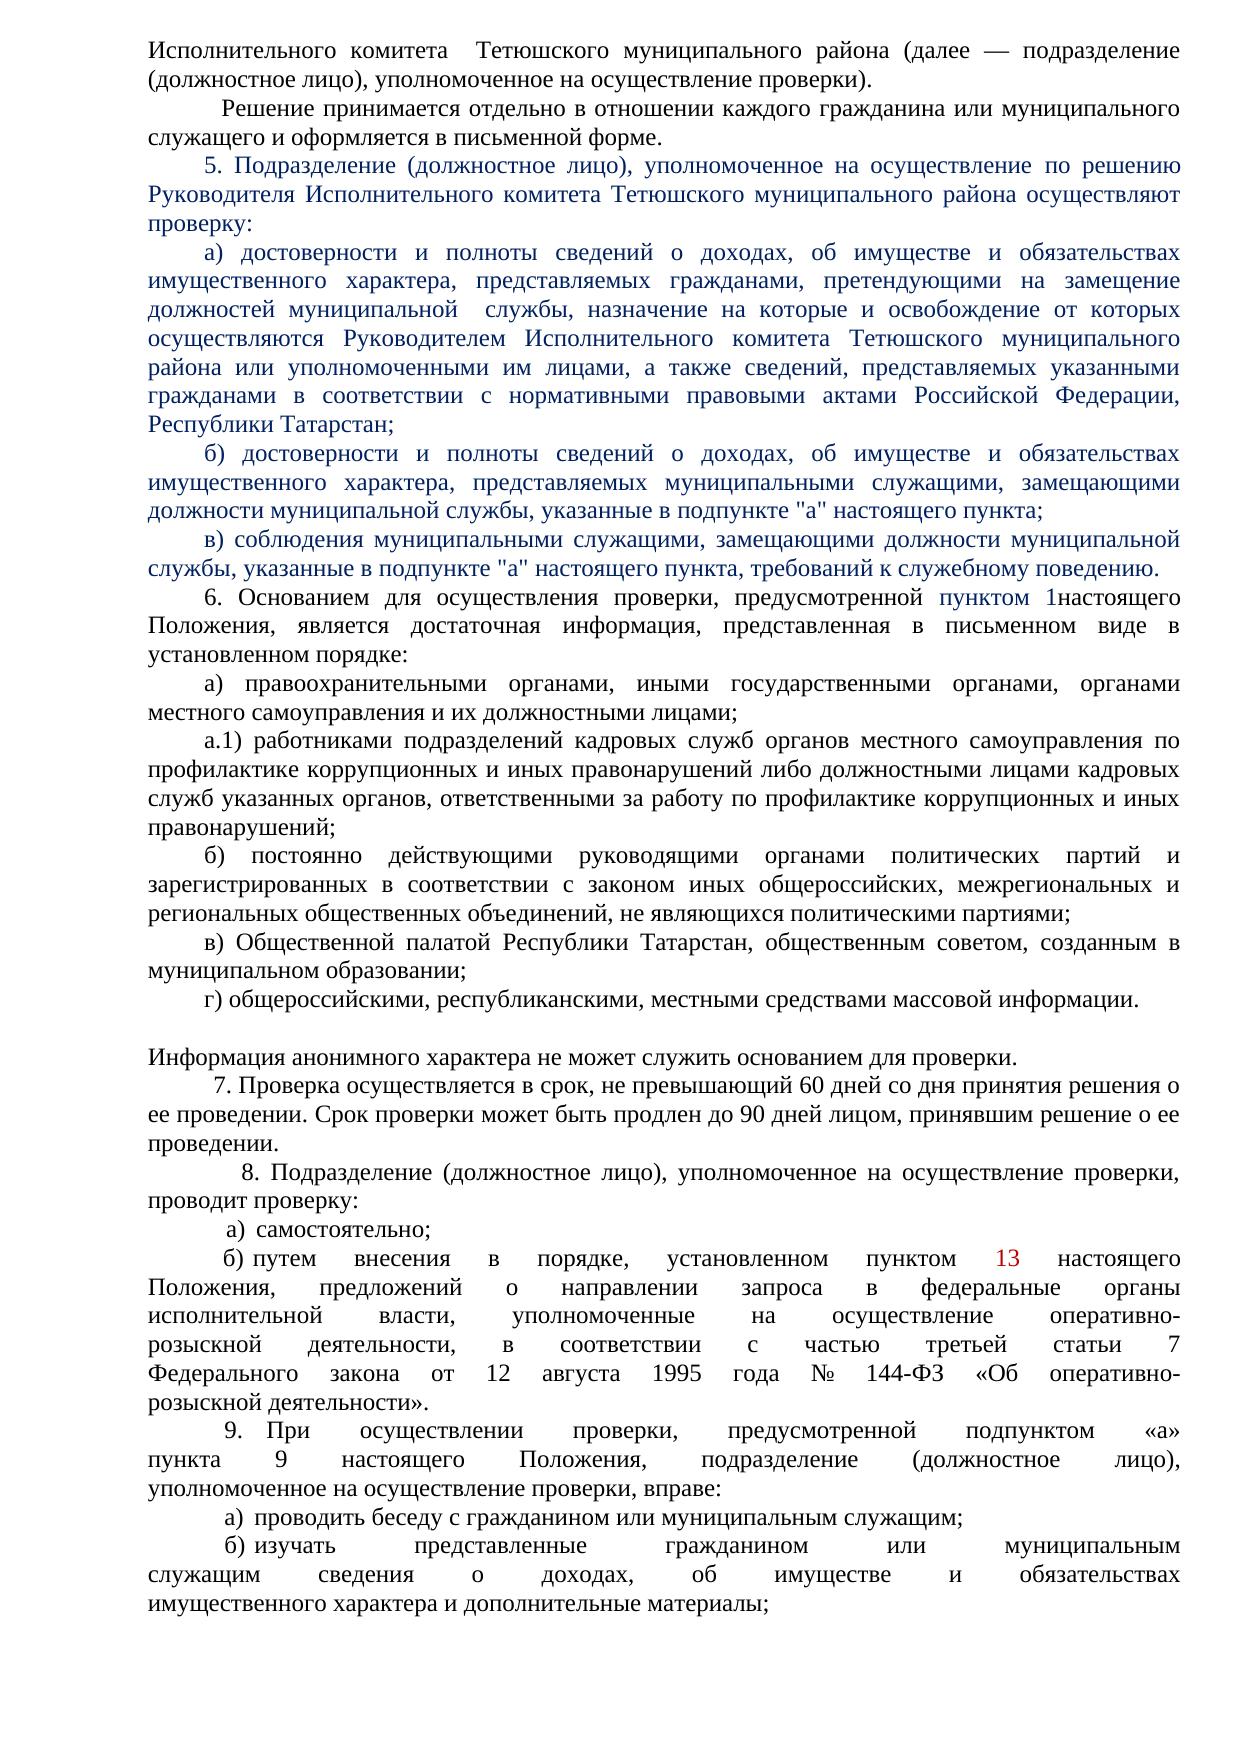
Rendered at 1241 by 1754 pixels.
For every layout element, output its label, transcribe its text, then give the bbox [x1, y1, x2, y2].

text б) путем внесения в порядке, установленном пунктом 13 настоящего Положения, предложений о направлении запроса в федеральные органы исполнительной власти, уполномоченные на осуществление оперативно- розыскной деятельности, в соответствии с частью третьей статьи 7 Федерального закона от 12 августа 1995 года № 144-ФЗ «Об оперативно- розыскной деятельности». [148, 1243, 1181, 1415]
text 7. Проверка осуществляется в срок, не превышающий 60 дней со дня принятия решения о ее проведении. Срок проверки может быть продлен до 90 дней лицом, принявшим решение о ее проведении. [148, 1070, 1181, 1157]
text а) самостоятельно; [226, 1214, 1181, 1243]
text 8. Подразделение (должностное лицо), уполномоченное на осуществление проверки, проводит проверку: [148, 1157, 1181, 1214]
text б) постоянно действующими руководящими органами политических партий и зарегистрированных в соответствии с законом иных общероссийских, межрегиональных и региональных общественных объединений, не являющихся политическими партиями; [148, 840, 1181, 927]
text 9. При осуществлении проверки, предусмотренной подпунктом «а» пункта 9 настоящего Положения, подразделение (должностное лицо), уполномоченное на осуществление проверки, вправе: [148, 1415, 1181, 1502]
text а.1) работниками подразделений кадровых служб органов местного самоуправления по профилактике коррупционных и иных правонарушений либо должностными лицами кадровых служб указанных органов, ответственными за работу по профилактике коррупционных и иных правонарушений; [148, 725, 1181, 840]
text б) достоверности и полноты сведений о доходах, об имуществе и обязательствах имущественного характера, представляемых муниципальными служащими, замещающими должности муниципальной службы, указанные в подпункте "а" настоящего пункта; [148, 438, 1181, 524]
text 5. Подразделение (должностное лицо), уполномоченное на осуществление по решению Руководителя Исполнительного комитета Тетюшского муниципального района осуществляют проверку: [148, 150, 1181, 237]
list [148, 35, 1181, 93]
text а) проводить беседу с гражданином или муниципальным служащим; [224, 1502, 1181, 1530]
text а) правоохранительными органами, иными государственными органами, органами местного самоуправления и их должностными лицами; [148, 668, 1181, 725]
text Информация анонимного характера не может служить основанием для проверки. [148, 1042, 1181, 1070]
text Решение принимается отдельно в отношении каждого гражданина или муниципального служащего и оформляется в письменной форме. [148, 93, 1181, 150]
text г) общероссийскими, республиканскими, местными средствами массовой информации. [148, 984, 1181, 1013]
text в) Общественной палатой Республики Татарстан, общественным советом, созданным в муниципальном образовании; [148, 927, 1181, 984]
text 6. Основанием для осуществления проверки, предусмотренной пунктом 1настоящего Положения, является достаточная информация, представленная в письменном виде в установленном порядке: [148, 582, 1181, 668]
text б) изучать представленные гражданином или муниципальным служащим сведения о доходах, об имуществе и обязательствах имущественного характера и дополнительные материалы; [148, 1530, 1181, 1617]
text в) соблюдения муниципальными служащими, замещающими должности муниципальной службы, указанные в подпункте "а" настоящего пункта, требований к служебному поведению. [148, 524, 1181, 582]
text а) достоверности и полноты сведений о доходах, об имуществе и обязательствах имущественного характера, представляемых гражданами, претендующими на замещение должностей муниципальной службы, назначение на которые и освобождение от которых осуществляются Руководителем Исполнительного комитета Тетюшского муниципального района или уполномоченными им лицами, а также сведений, представляемых указанными гражданами в соответствии с нормативными правовыми актами Российской Федерации, Республики Татарстан; [148, 237, 1181, 438]
